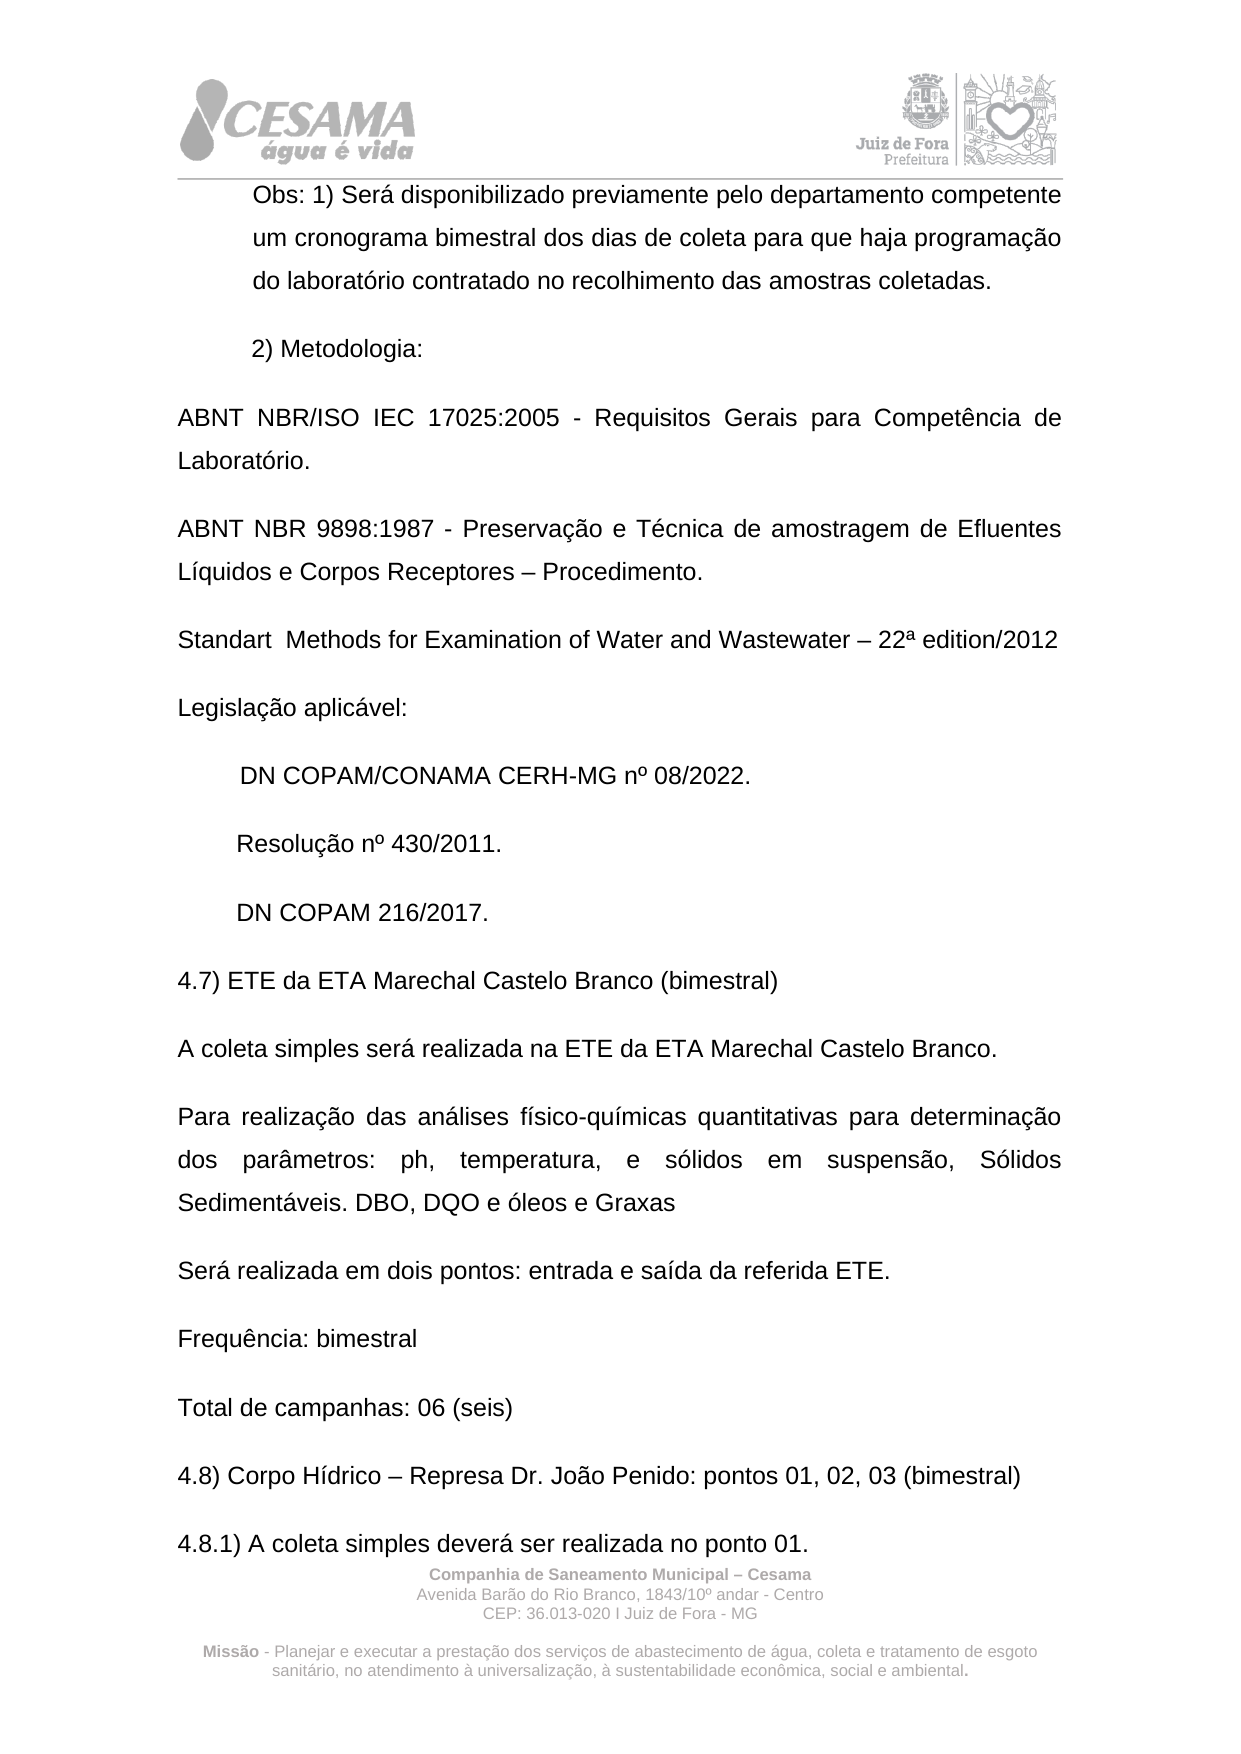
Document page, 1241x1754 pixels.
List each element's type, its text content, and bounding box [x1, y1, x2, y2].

text Total de campanhas: 06 (seis) [177, 1392, 1063, 1421]
text DN COPAM 216/2017. [177, 897, 1063, 926]
text Para realização das análises físico-químicas quantitativas para determinação dos parâmetros: ph, temperatura, e sólidos em suspensão, Sólidos Sedimentáveis. DBO, DQO e óleos e Graxas [177, 1102, 1063, 1217]
text Resolução nº 430/2011. [177, 829, 1063, 858]
text ABNT NBR/ISO IEC 17025:2005 - Requisitos Gerais para Competência de Laboratório. [177, 402, 1063, 474]
text 4.8.1) A coleta simples deverá ser realizada no ponto 01. [177, 1529, 1063, 1557]
text Standart Methods for Examination of Water and Wastewater – 22ª edition/2012 [177, 625, 1063, 654]
text DN COPAM/CONAMA CERH-MG nº 08/2022. [177, 761, 1063, 790]
text 2) Metodologia: [177, 334, 1063, 363]
text ABNT NBR 9898:1987 - Preservação e Técnica de amostragem de Efluentes Líquidos e Corpos Receptores – Procedimento. [177, 514, 1063, 586]
text 4.7) ETE da ETA Marechal Castelo Branco (bimestral) [177, 966, 1063, 994]
text A coleta simples será realizada na ETE da ETA Marechal Castelo Branco. [177, 1034, 1063, 1062]
picture [177, 73, 1064, 180]
text Frequência: bimestral [177, 1324, 1063, 1353]
text Legislação aplicável: [177, 693, 1063, 722]
text Obs: 1) Será disponibilizado previamente pelo departamento competente um cronograma bimestral dos dias de coleta para que haja programação do laboratório contratado no recolhimento das amostras coletadas. [252, 180, 1063, 295]
text 4.8) Corpo Hídrico – Represa Dr. João Penido: pontos 01, 02, 03 (bimestral) [177, 1461, 1063, 1489]
text Será realizada em dois pontos: entrada e saída da referida ETE. [177, 1256, 1063, 1285]
